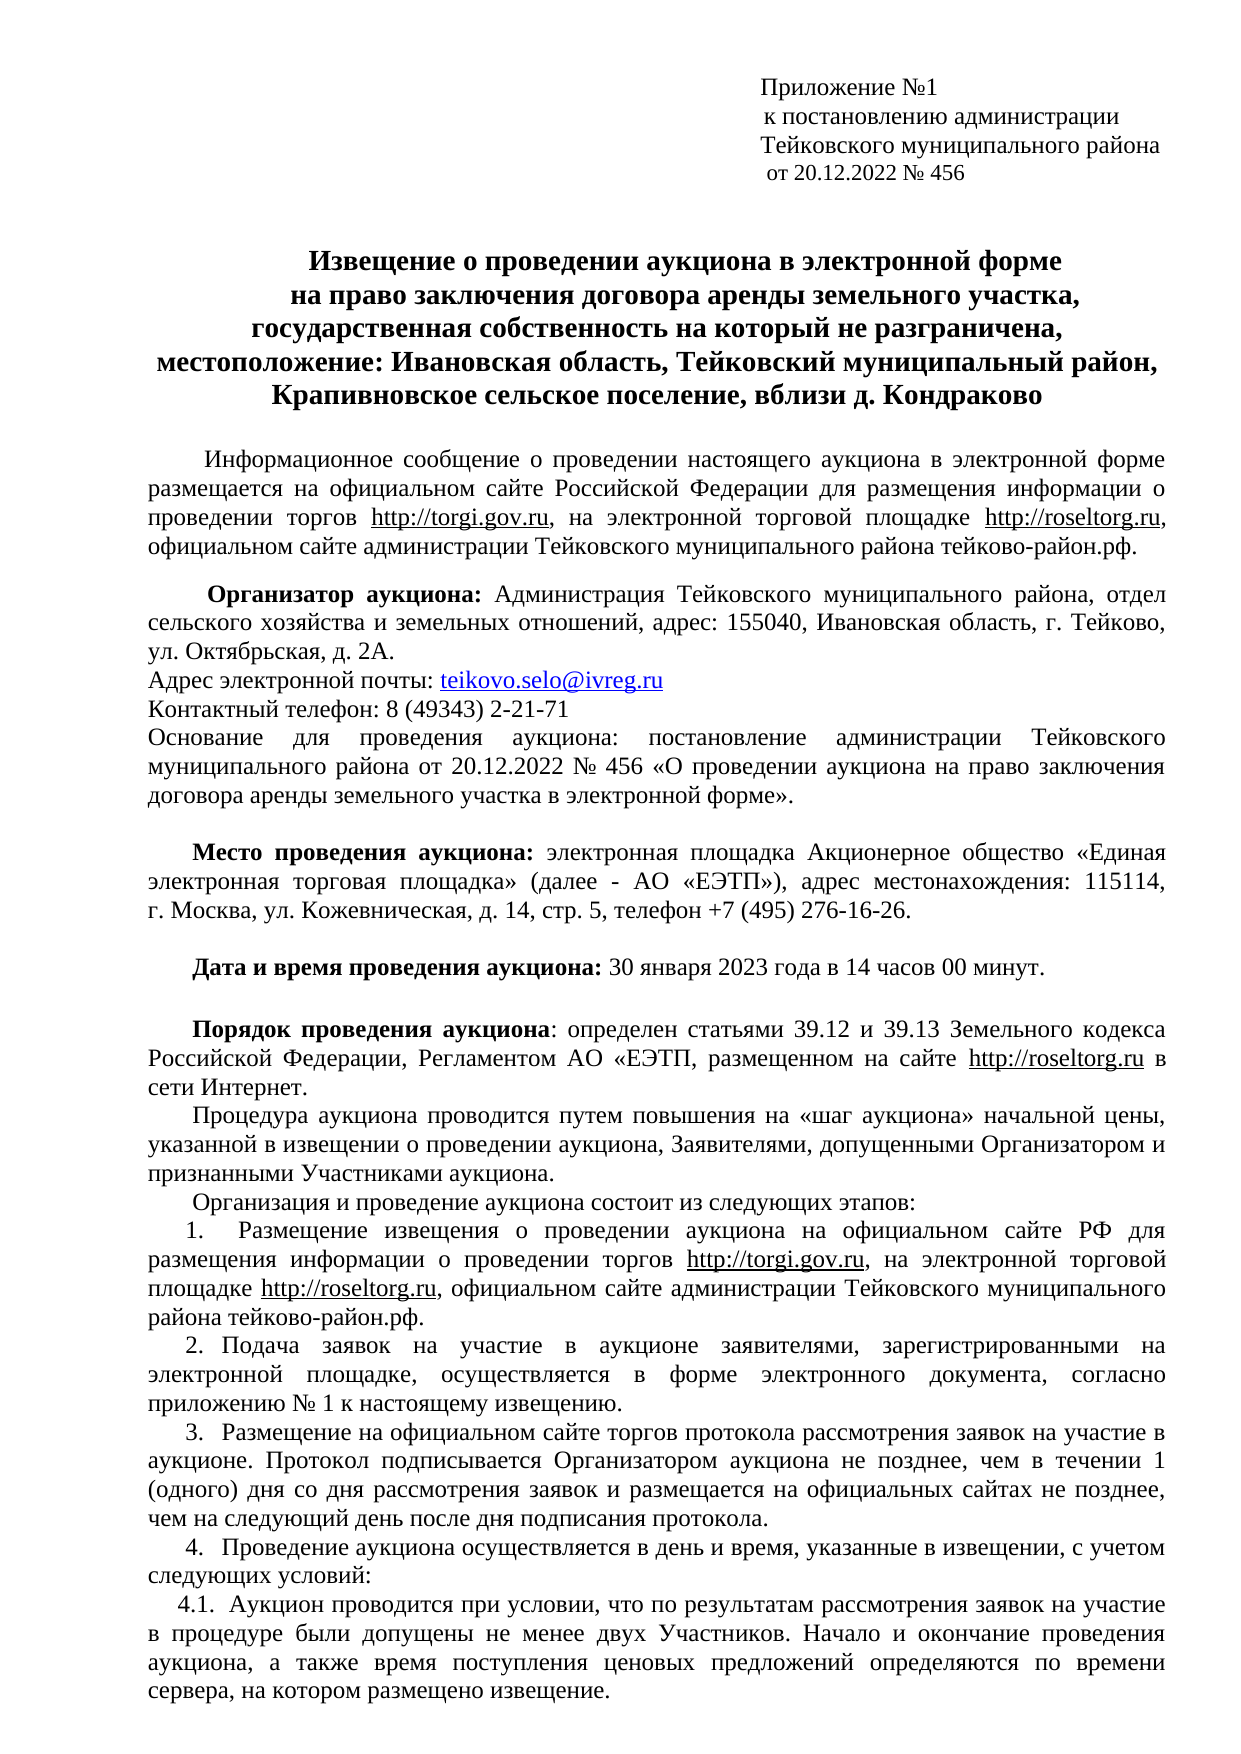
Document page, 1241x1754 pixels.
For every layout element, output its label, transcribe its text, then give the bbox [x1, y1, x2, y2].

text Информационное сообщение о проведении настоящего аукциона в электронной форме размещается на официальном сайте Российской Федерации для размещения информации о проведении торгов http://torgi.gov.ru, на электронной торговой площадке http://roseltorg.ru, официальном сайте администрации Тейковского муниципального района тейково-район.рф. [148, 444, 1167, 559]
text Приложение №1 [148, 72, 1167, 101]
list Проведение аукциона осуществляется в день и время, указанные в извещении, с учетом следующих условий: [148, 1532, 1167, 1589]
text Организатор аукциона: Администрация Тейковского муниципального района, отдел сельского хозяйства и земельных отношений, адрес: 155040, Ивановская область, г. Тейково, ул. Октябрьская, д. 2А. [148, 579, 1167, 665]
text Порядок проведения аукциона: определен статьями 39.12 и 39.13 Земельного кодекса Российской Федерации, Регламентом АО «ЕЭТП, размещенном на сайте http://roseltorg.ru в сети Интернет. [148, 1014, 1167, 1100]
text на право заключения договора аренды земельного участка, государственная собственность на который не разграничена, местоположение: Ивановская область, Тейковский муниципальный район, Крапивновское сельское поселение, вблизи д. Кондраково [148, 277, 1167, 411]
text от 20.12.2022 № 456 [148, 159, 1167, 185]
text Дата и время проведения аукциона: 30 января 2023 года в 14 часов 00 минут. [148, 952, 1167, 981]
list Адрес электронной почты: teikovo.selo@ivreg.ru [148, 665, 1167, 694]
list Контактный телефон: 8 (49343) 2-21-71 [148, 694, 1167, 722]
text Тейковского муниципального района [148, 130, 1167, 159]
text Извещение о проведении аукциона в электронной форме [148, 243, 1167, 277]
list Размещение на официальном сайте торгов протокола рассмотрения заявок на участие в аукционе. Протокол подписывается Организатором аукциона не позднее, чем в течении 1 (одного) дня со дня рассмотрения заявок и размещается на официальных сайтах не позднее, чем на следующий день после дня подписания протокола. [148, 1417, 1167, 1532]
list Место проведения аукциона: электронная площадка Акционерное общество «Единая электронная торговая площадка» (далее - АО «ЕЭТП»), адрес местонахождения: 115114, г. Москва, ул. Кожевническая, д. 14, стр. 5, телефон +7 (495) 276-16-26. [148, 837, 1167, 924]
text к постановлению администрации [148, 101, 1167, 130]
list Подача заявок на участие в аукционе заявителями, зарегистрированными на электронной площадке, осуществляется в форме электронного документа, согласно приложению № 1 к настоящему извещению. [148, 1330, 1167, 1417]
list Аукцион проводится при условии, что по результатам рассмотрения заявок на участие в процедуре были допущены не менее двух Участников. Начало и окончание проведения аукциона, а также время поступления ценовых предложений определяются по времени сервера, на котором размещено извещение. [148, 1589, 1167, 1704]
text Организация и проведение аукциона состоит из следующих этапов: [148, 1187, 1167, 1215]
text Процедура аукциона проводится путем повышения на «шаг аукциона» начальной цены, указанной в извещении о проведении аукциона, Заявителями, допущенными Организатором и признанными Участниками аукциона. [148, 1100, 1167, 1187]
list Основание для проведения аукциона: постановление администрации Тейковского муниципального района от 20.12.2022 № 456 «О проведении аукциона на право заключения договора аренды земельного участка в электронной форме». [148, 722, 1167, 809]
list Размещение извещения о проведении аукциона на официальном сайте РФ для размещения информации о проведении торгов http://torgi.gov.ru, на электронной торговой площадке http://roseltorg.ru, официальном сайте администрации Тейковского муниципального района тейково-район.рф. [148, 1215, 1167, 1330]
